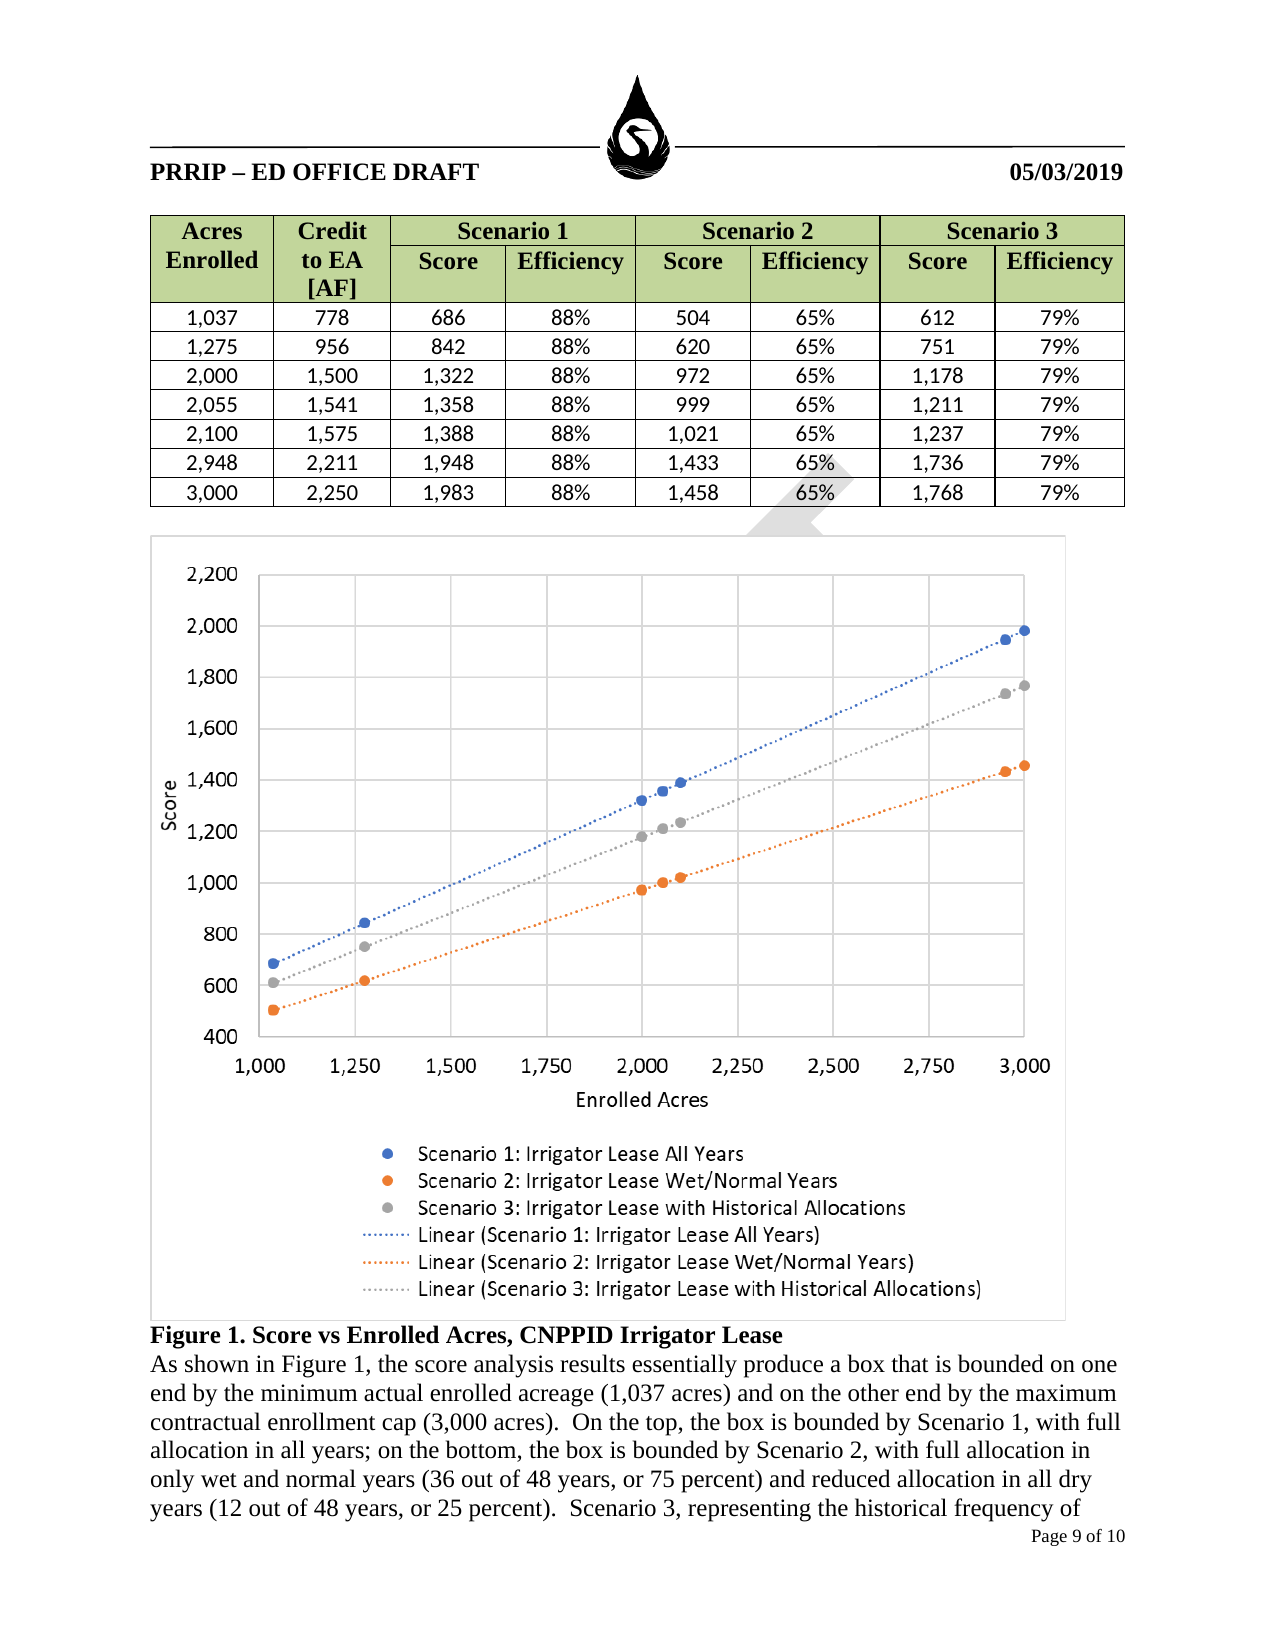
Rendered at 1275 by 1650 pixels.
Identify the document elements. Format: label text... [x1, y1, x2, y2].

table_header Acres Enrolled [151, 216, 273, 302]
table_cell 88% [506, 303, 635, 331]
table_cell 1,037 [151, 303, 273, 331]
table_cell 2,211 [274, 449, 390, 477]
table_cell 1,500 [274, 361, 390, 389]
table_cell 1,433 [636, 449, 750, 477]
table_cell 504 [636, 303, 750, 331]
table_cell 1,948 [391, 449, 505, 477]
table_cell 956 [274, 332, 390, 360]
table_cell 2,250 [274, 478, 390, 506]
table_cell 88% [506, 449, 635, 477]
table_cell 65% [751, 303, 879, 331]
table_cell Efficiency [751, 246, 879, 302]
table_cell 972 [636, 361, 750, 389]
table_cell 751 [881, 332, 994, 360]
table_cell 79% [996, 332, 1124, 360]
picture [150, 535, 1066, 1321]
picture [598, 75, 677, 181]
table_header Scenario 1 [391, 216, 635, 245]
table_cell 2,055 [151, 390, 273, 418]
table_cell 79% [996, 478, 1124, 506]
table_cell 88% [506, 390, 635, 418]
table_cell Score [636, 246, 750, 302]
table_cell 2,100 [151, 420, 273, 447]
table_cell 65% [751, 449, 879, 477]
table_cell 88% [506, 332, 635, 360]
table_cell 65% [751, 332, 879, 360]
table_cell 3,000 [151, 478, 273, 506]
table_cell 1,021 [636, 420, 750, 447]
table_cell 612 [881, 303, 994, 331]
table_cell 79% [996, 361, 1124, 389]
table_cell 1,178 [881, 361, 994, 389]
table_cell 1,358 [391, 390, 505, 418]
table_cell 1,322 [391, 361, 505, 389]
table_cell 88% [506, 478, 635, 506]
table_cell 1,211 [881, 390, 994, 418]
table_cell Efficiency [506, 246, 635, 302]
table_header Scenario 3 [881, 216, 1124, 245]
table_cell 65% [751, 361, 879, 389]
table_cell 842 [391, 332, 505, 360]
table_cell 1,458 [636, 478, 750, 506]
table_cell 1,237 [881, 420, 994, 447]
table_cell 620 [636, 332, 750, 360]
table_cell 778 [274, 303, 390, 331]
table_header Credit to EA [AF] [274, 216, 390, 302]
table_cell 999 [636, 390, 750, 418]
table_cell 65% [751, 478, 879, 506]
table_cell 88% [506, 361, 635, 389]
table_cell 79% [996, 420, 1124, 447]
table_cell 65% [751, 420, 879, 447]
table_cell 1,768 [881, 478, 994, 506]
table_header Scenario 2 [636, 216, 879, 245]
table_cell 79% [996, 449, 1124, 477]
table_cell 2,000 [151, 361, 273, 389]
table_cell Score [391, 246, 505, 302]
table_cell 65% [751, 390, 879, 418]
list Figure 1. Score vs Enrolled Acres, CNPPID Irrigator Lease [150, 1320, 1125, 1349]
table_cell 1,983 [391, 478, 505, 506]
table_cell 79% [996, 303, 1124, 331]
table_cell 1,388 [391, 420, 505, 447]
table_cell Efficiency [996, 246, 1124, 302]
table_cell 686 [391, 303, 505, 331]
table_cell 1,541 [274, 390, 390, 418]
table_cell 1,575 [274, 420, 390, 447]
table_cell 1,275 [151, 332, 273, 360]
table_cell 2,948 [151, 449, 273, 477]
table_cell 88% [506, 420, 635, 447]
table_cell Score [881, 246, 994, 302]
table_cell 1,736 [881, 449, 994, 477]
table_cell 79% [996, 390, 1124, 418]
